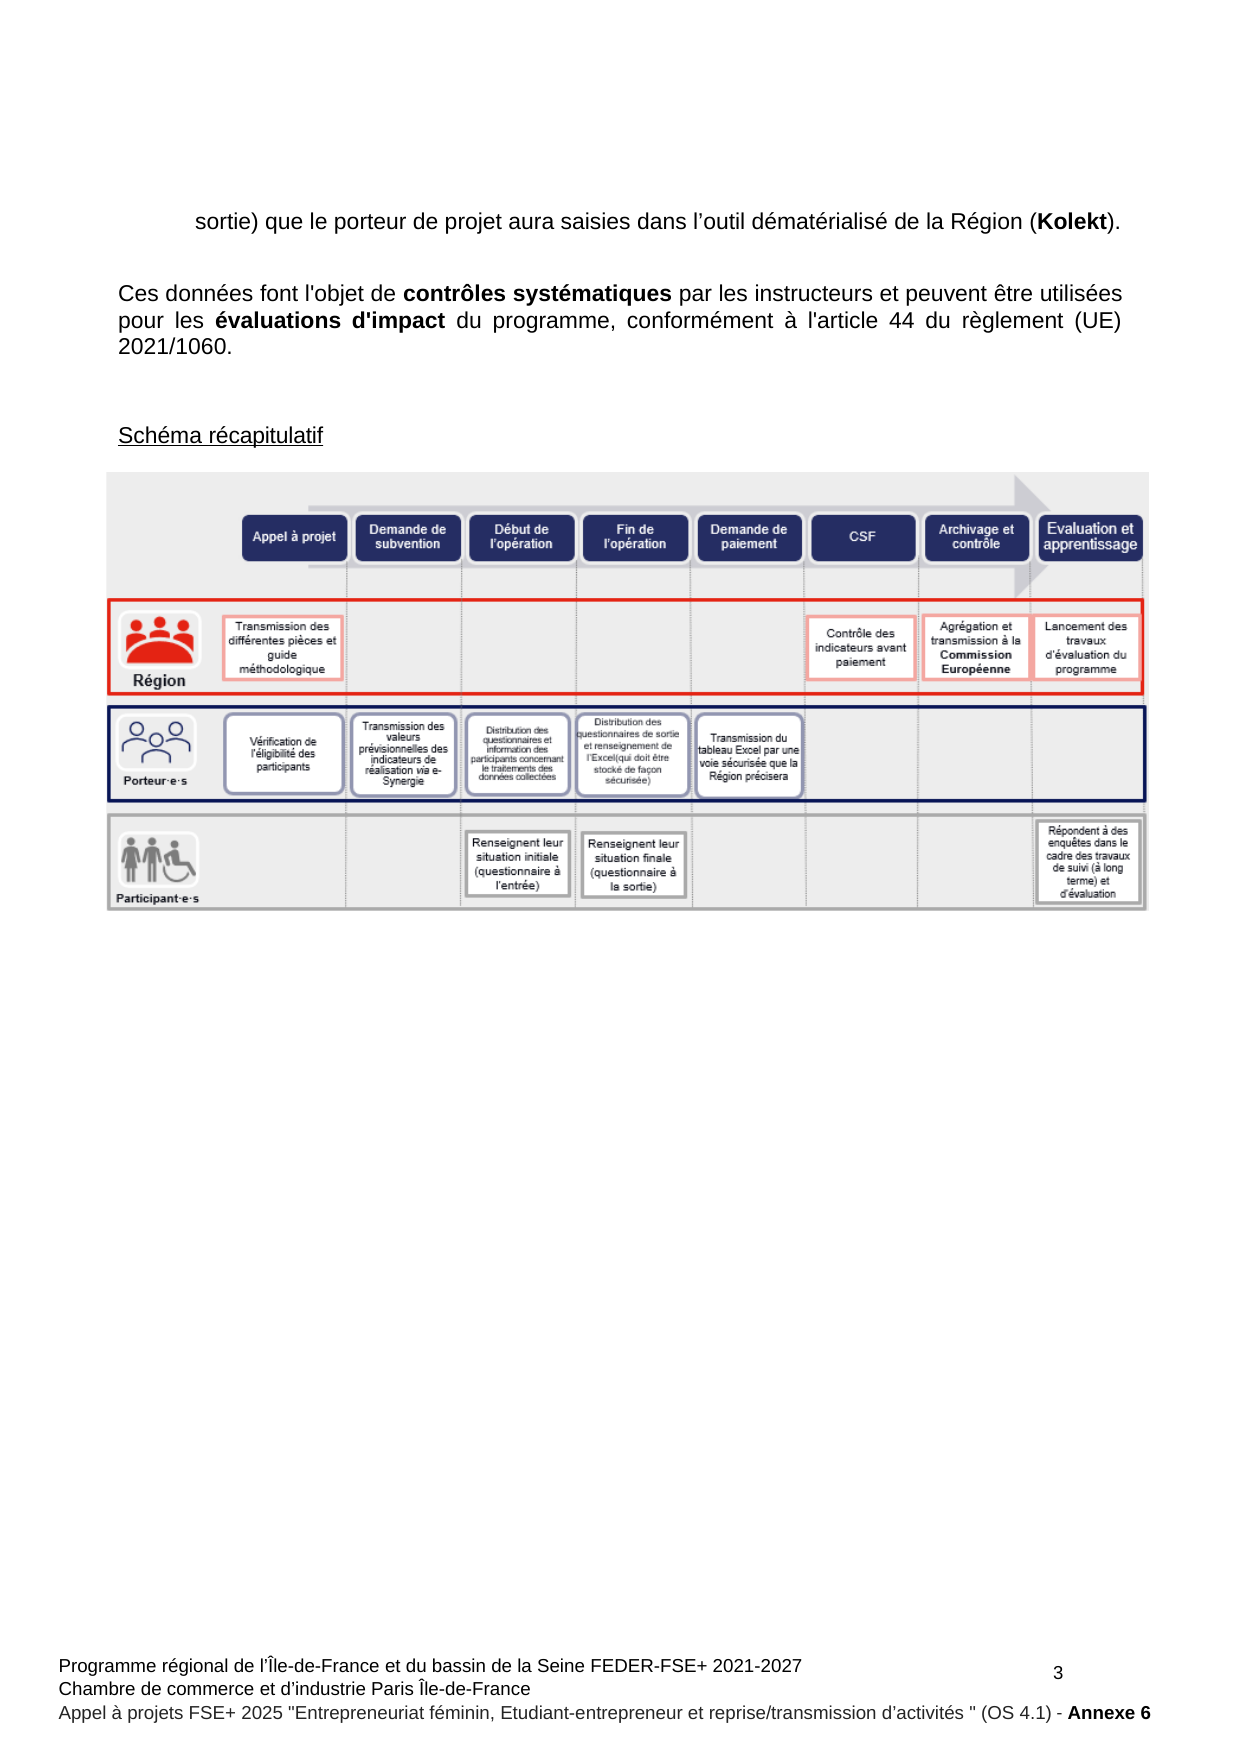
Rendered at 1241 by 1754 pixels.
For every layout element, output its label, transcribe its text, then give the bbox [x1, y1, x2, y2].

picture [106, 472, 1149, 912]
text Ces données font l'objet de contrôles systématiques par les instructeurs et peuvent être utilisées pour les évaluations d'impact du programme, conformément à l'article 44 du règlement (UE) 2021/1060. [118, 280, 1123, 359]
text Schéma récapitulatif [118, 422, 1148, 448]
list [157, 208, 1123, 235]
